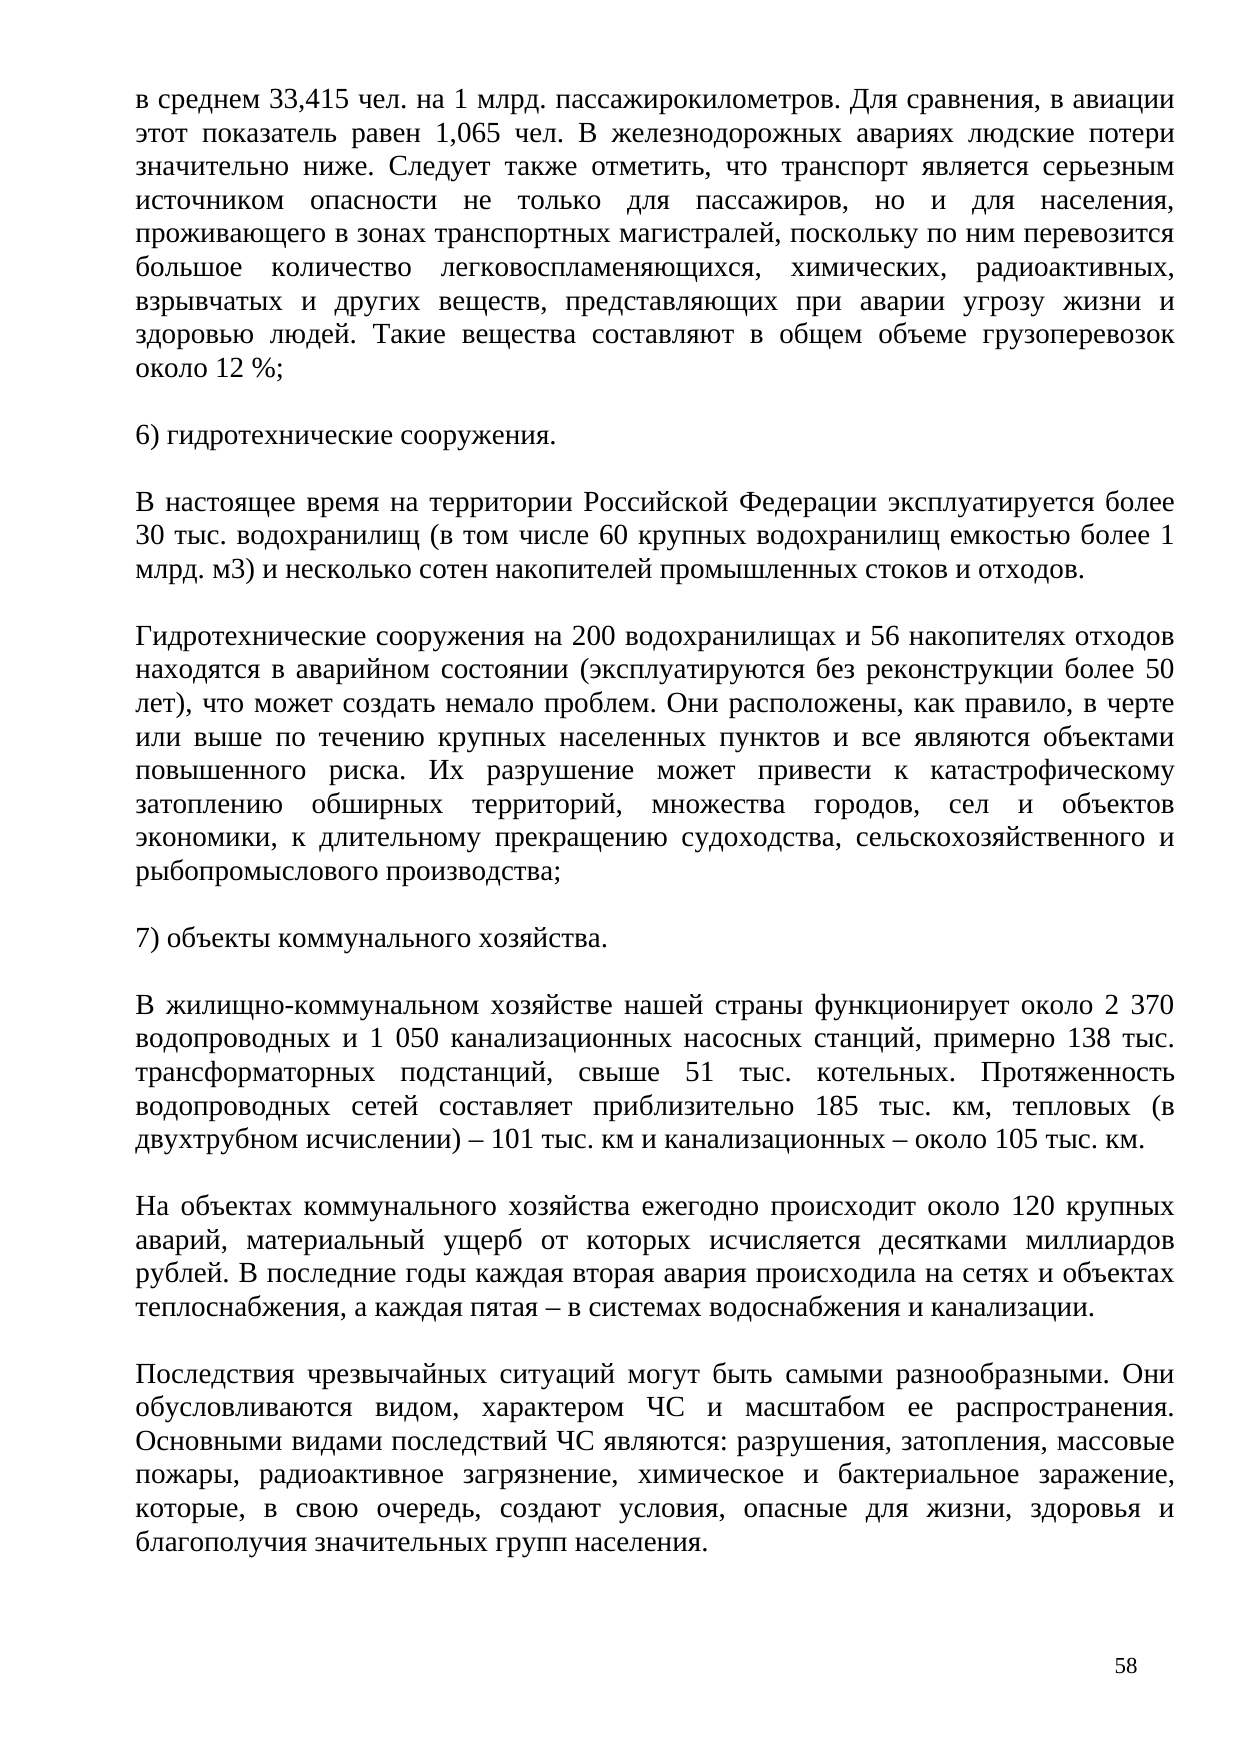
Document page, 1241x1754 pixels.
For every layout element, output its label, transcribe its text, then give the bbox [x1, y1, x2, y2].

text 7) объекты коммунального хозяйства. [135, 920, 1176, 953]
text Гидротехнические сооружения на 200 водохранилищах и 56 накопителях отходов находятся в аварийном состоянии (эксплуатируются без реконструкции более 50 лет), что может создать немало проблем. Они расположены, как правило, в черте или выше по течению крупных населенных пунктов и все являются объектами повышенного риска. Их разрушение может привести к катастрофическому затоплению обширных территорий, множества городов, сел и объектов экономики, к длительному прекращению судоходства, сельскохозяйственного и рыбопромыслового производства; [135, 618, 1176, 886]
text 6) гидротехнические сооружения. [135, 417, 1176, 450]
text В жилищно-коммунальном хозяйстве нашей страны функционирует около 2 370 водопроводных и 1 050 канализационных насосных станций, примерно 138 тыс. трансформаторных подстанций, свыше 51 тыс. котельных. Протяженность водопроводных сетей составляет приблизительно 185 тыс. км, тепловых (в двухтрубном исчислении) – 101 тыс. км и канализационных – около 105 тыс. км. [135, 987, 1176, 1155]
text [135, 81, 1176, 383]
text В настоящее время на территории Российской Федерации эксплуатируется более 30 тыс. водохранилищ (в том числе 60 крупных водохранилищ емкостью более 1 млрд. м3) и несколько сотен накопителей промышленных стоков и отходов. [135, 484, 1176, 584]
text Последствия чрезвычайных ситуаций могут быть самыми разнообразными. Они обусловливаются видом, характером ЧС и масштабом ее распространения. Основными видами последствий ЧС являются: разрушения, затопления, массовые пожары, радиоактивное загрязнение, химическое и бактериальное заражение, которые, в свою очередь, создают условия, опасные для жизни, здоровья и благополучия значительных групп населения. [135, 1356, 1176, 1557]
text На объектах коммунального хозяйства ежегодно происходит около 120 крупных аварий, материальный ущерб от которых исчисляется десятками миллиардов рублей. В последние годы каждая вторая авария происходила на сетях и объектах теплоснабжения, а каждая пятая – в системах водоснабжения и канализации. [135, 1188, 1176, 1322]
